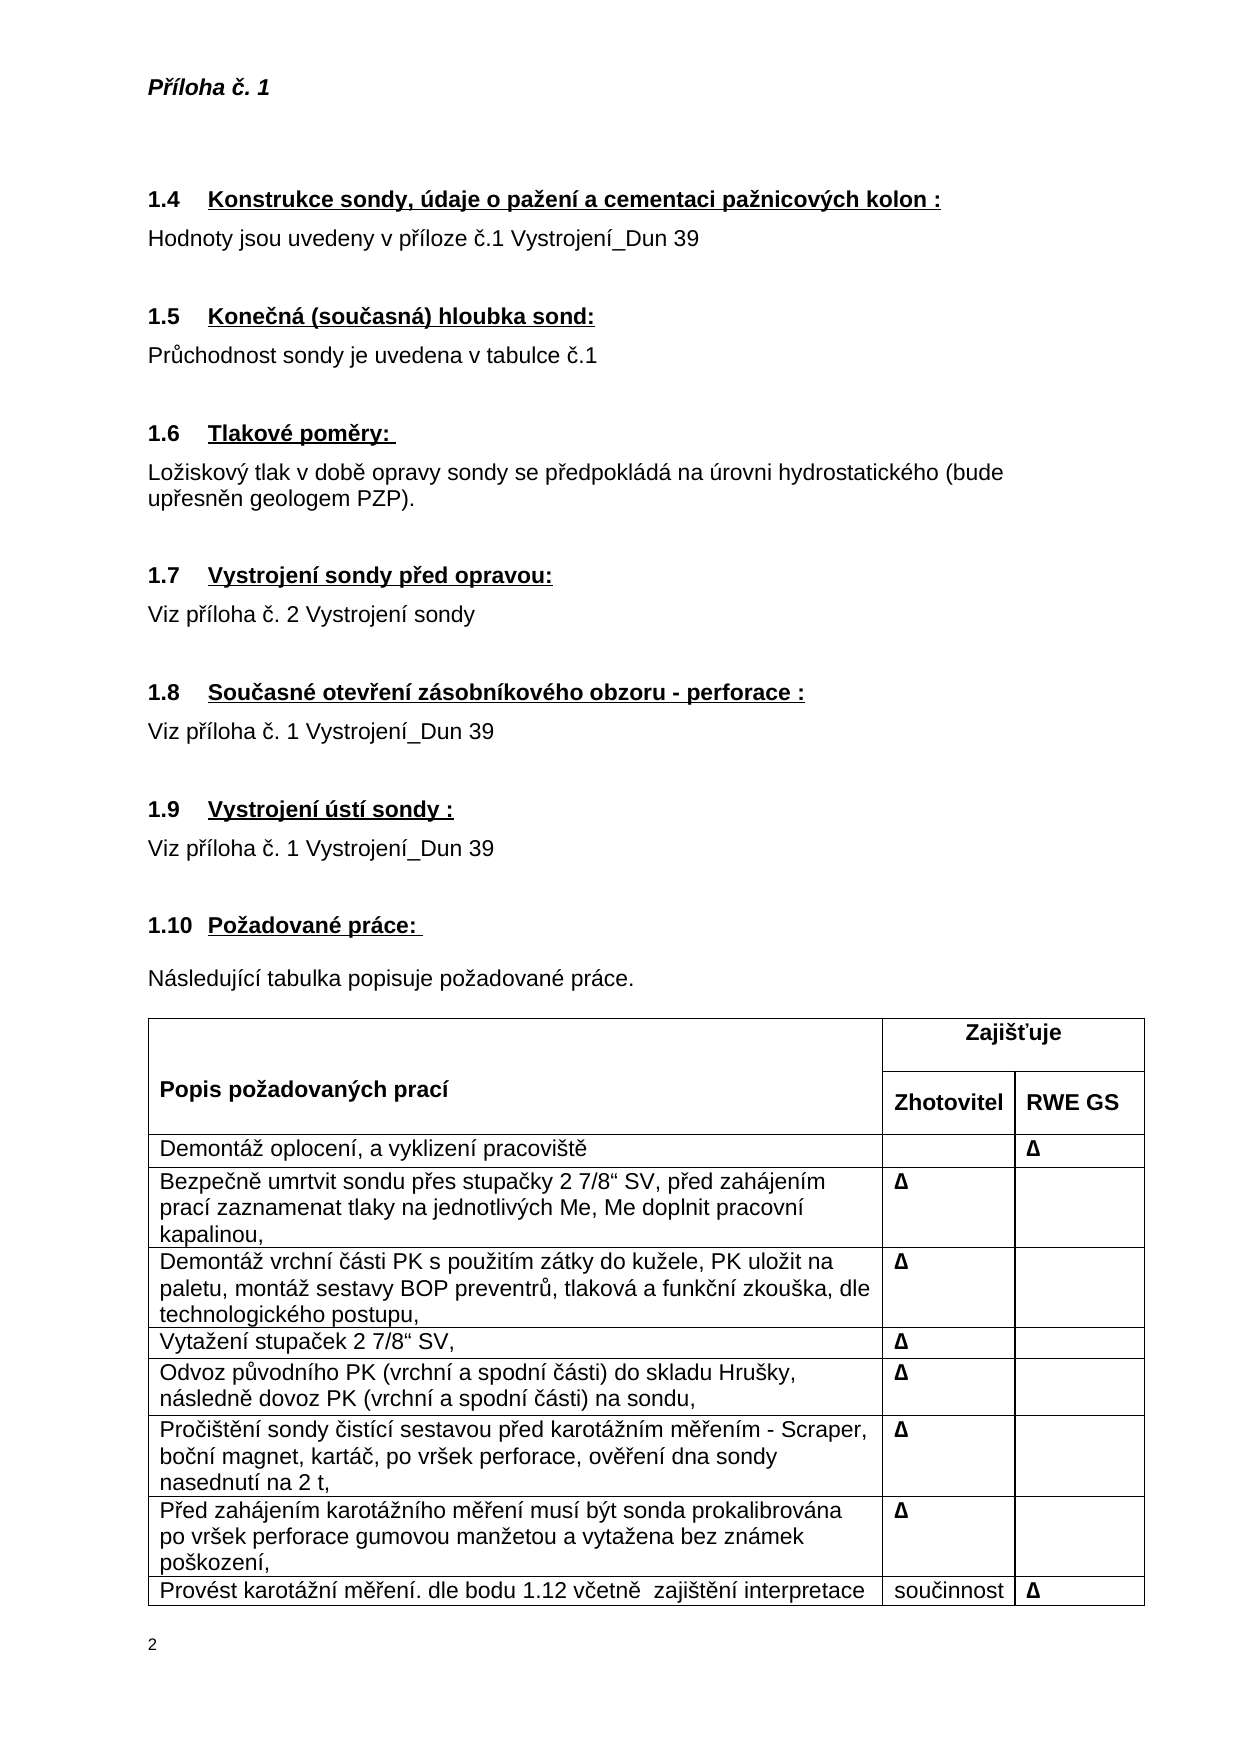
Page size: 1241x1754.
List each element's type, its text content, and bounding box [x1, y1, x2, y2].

table_cell součinnost [883, 1577, 1014, 1605]
text Ložiskový tlak v době opravy sondy se předpokládá na úrovni hydrostatického (bude upřesněn geologem PZP). [148, 458, 1093, 511]
table_cell Pročištění sondy čistící sestavou před karotážním měřením - Scraper, boční magnet, kartáč, po vršek perforace, ověření dna sondy nasednutí na 2 t, [149, 1416, 882, 1496]
table_cell ∆ [883, 1168, 1014, 1247]
subtitle Vystrojení sondy před opravou: [148, 562, 1093, 589]
table_cell ∆ [1016, 1135, 1144, 1167]
table_cell [1016, 1168, 1144, 1247]
subtitle Konečná (současná) hloubka sond: [148, 303, 1093, 329]
subtitle Tlakové poměry: [148, 419, 1093, 446]
table_header Zajišťuje [883, 1019, 1144, 1071]
table_cell ∆ [883, 1248, 1014, 1327]
table_header Popis požadovaných prací [149, 1019, 882, 1133]
table_cell Vytažení stupaček 2 7/8“ SV, [149, 1328, 882, 1357]
table_cell ∆ [883, 1328, 1014, 1357]
table_cell ∆ [883, 1359, 1014, 1415]
subtitle Vystrojení ústí sondy : [148, 796, 1093, 822]
table_cell Před zahájením karotážního měření musí být sonda prokalibrována po vršek perforace gumovou manžetou a vytažena bez známek poškození, [149, 1497, 882, 1576]
table_cell Odvoz původního PK (vrchní a spodní části) do skladu Hrušky, následně dovoz PK (vrchní a spodní části) na sondu, [149, 1359, 882, 1415]
table_cell Demontáž oplocení, a vyklizení pracoviště [149, 1135, 882, 1167]
text Viz příloha č. 1 Vystrojení_Dun 39 [148, 718, 1093, 744]
table_cell [1016, 1359, 1144, 1415]
table_cell [1016, 1328, 1144, 1357]
subtitle Současné otevření zásobníkového obzoru - perforace : [148, 679, 1093, 705]
text Viz příloha č. 2 Vystrojení sondy [148, 601, 1093, 628]
text Viz příloha č. 1 Vystrojení_Dun 39 [148, 834, 1093, 861]
table_cell RWE GS [1016, 1072, 1144, 1133]
table_cell ∆ [883, 1497, 1014, 1576]
table_cell ∆ [883, 1416, 1014, 1496]
text Následující tabulka popisuje požadované práce. [148, 965, 1093, 991]
table_cell ∆ [1016, 1577, 1144, 1605]
subtitle Požadované práce: [148, 912, 1093, 938]
text Průchodnost sondy je uvedena v tabulce č.1 [148, 342, 1093, 368]
table_cell [1016, 1248, 1144, 1327]
table_cell Zhotovitel [883, 1072, 1014, 1133]
table_cell [1016, 1416, 1144, 1496]
subtitle Konstrukce sondy, údaje o pažení a cementaci pažnicových kolon : [148, 186, 1093, 213]
table_cell Demontáž vrchní části PK s použitím zátky do kužele, PK uložit na paletu, montáž sestavy BOP preventrů, tlaková a funkční zkouška, dle technologického postupu, [149, 1248, 882, 1327]
table_cell [883, 1135, 1014, 1167]
text Hodnoty jsou uvedeny v příloze č.1 Vystrojení_Dun 39 [148, 225, 1093, 252]
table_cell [149, 1577, 882, 1605]
table_cell Bezpečně umrtvit sondu přes stupačky 2 7/8“ SV, před zahájením prací zaznamenat tlaky na jednotlivých Me, Me doplnit pracovní kapalinou, [149, 1168, 882, 1247]
table_cell [1016, 1497, 1144, 1576]
